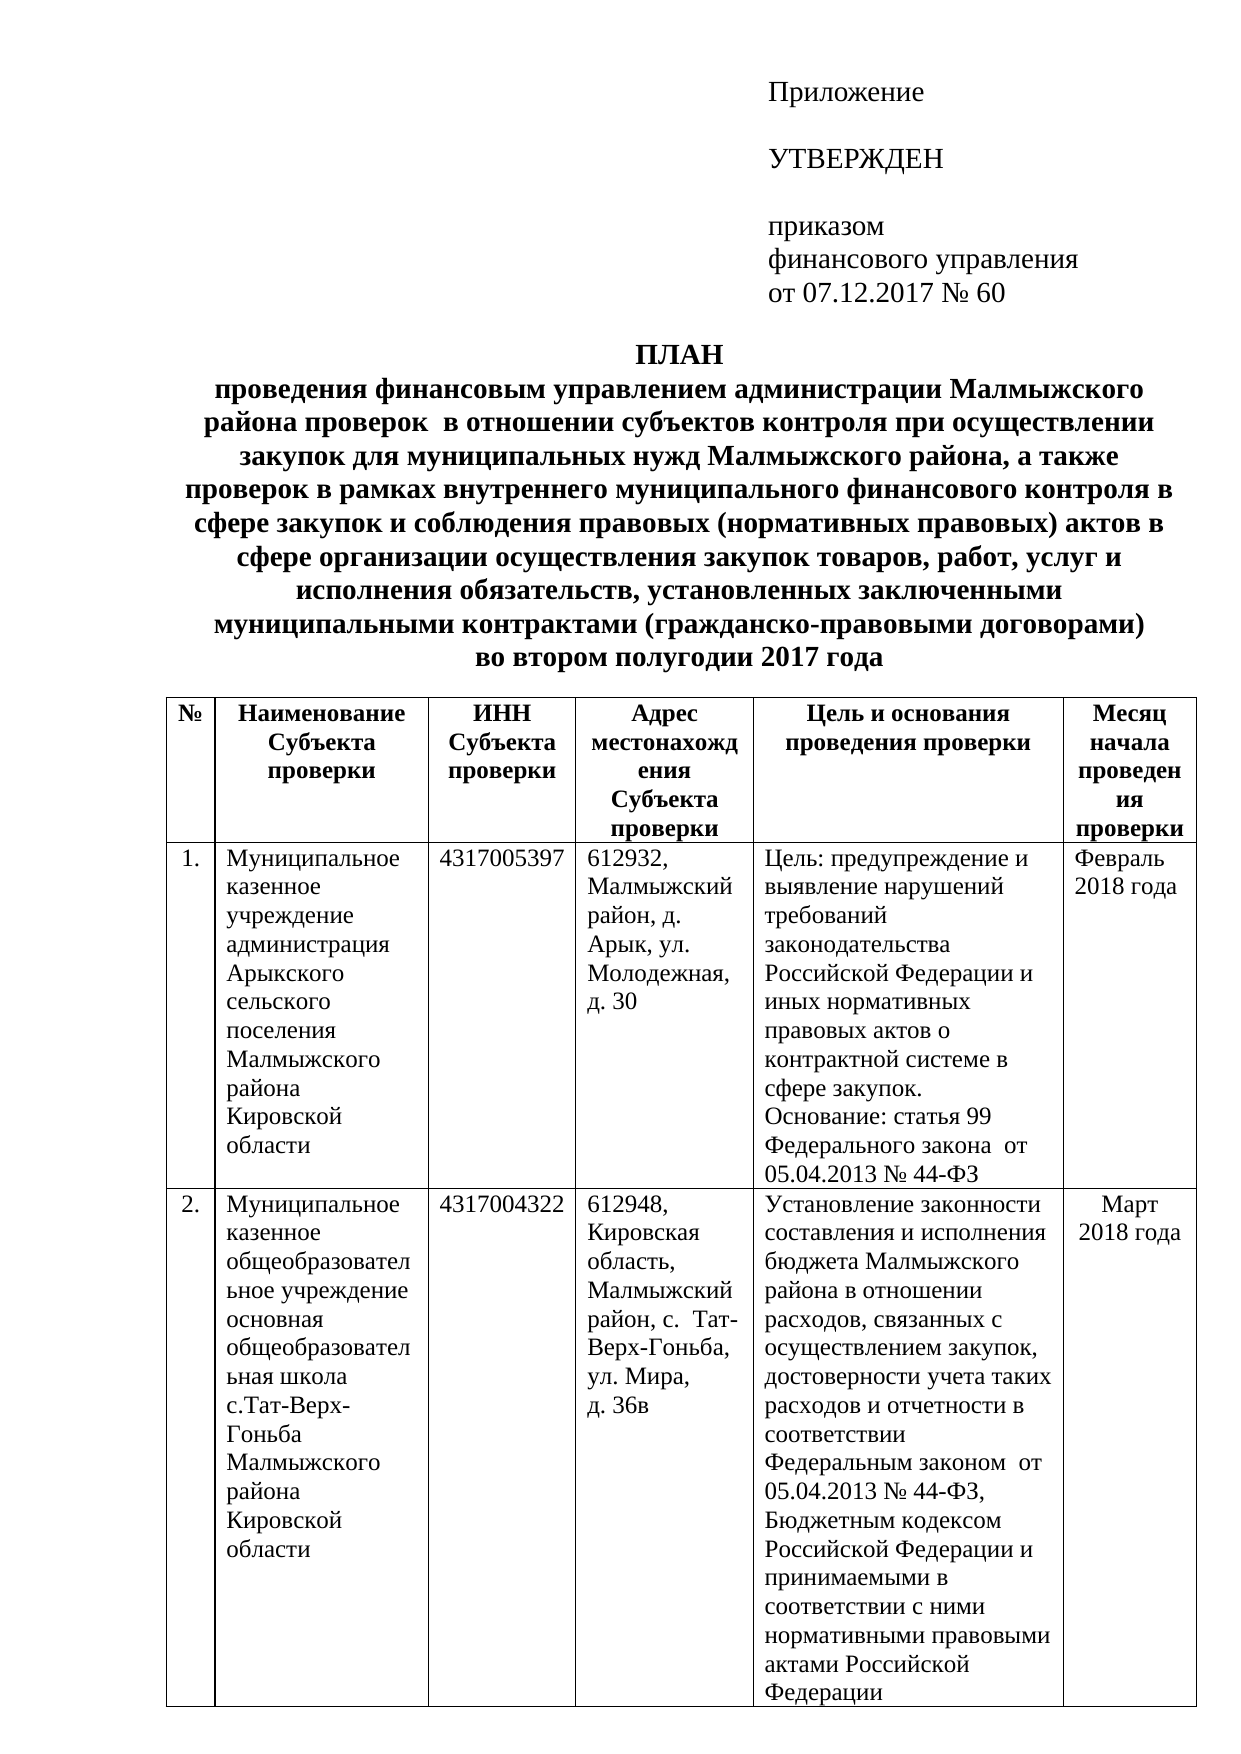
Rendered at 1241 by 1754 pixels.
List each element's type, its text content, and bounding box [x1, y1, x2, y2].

table_cell 4317005397 [429, 843, 575, 1188]
title приказом [768, 208, 1192, 242]
table_cell 4317004322 [429, 1189, 575, 1706]
table_header Месяц начала проведения проверки [1064, 698, 1196, 842]
text от 07.12.2017 № 60 [768, 275, 1181, 309]
table_cell 612948, Кировская область, Малмыжский район, с. Тат-Верх-Гоньба, ул. Мира, д. 36в [576, 1189, 753, 1706]
title Приложение [768, 74, 1181, 107]
table_header Цель и основания проведения проверки [754, 698, 1063, 842]
table_cell Муниципальное казенное учреждение администрация Арыкского сельского поселения Малмыжского района Кировской области [216, 843, 428, 1188]
table_cell 1. [167, 843, 214, 1188]
title финансового управления [768, 242, 1192, 275]
title УТВЕРЖДЕН [768, 141, 1181, 174]
table_cell 612932, Малмыжский район, д. Арык, ул. Молодежная, д. 30 [576, 843, 753, 1188]
table_cell Муниципальное казенное общеобразовательное учреждение основная общеобразовательная школа с.Тат-Верх-Гоньба Малмыжского района Кировской области [216, 1189, 428, 1706]
table_header ИНН Субъекта проверки [429, 698, 575, 842]
table_cell Цель: предупреждение и выявление нарушений требований законодательства Российской Федерации и иных нормативных правовых актов о контрактной системе в сфере закупок. Основание: статья 99 Федерального закона от 05.04.2013 № 44-ФЗ [754, 843, 1063, 1188]
table_header Адрес местонахождения Субъекта проверки [576, 698, 753, 842]
table_cell Установление законности составления и исполнения бюджета Малмыжского района в отношении расходов, связанных с осуществлением закупок, достоверности учета таких расходов и отчетности в соответствии Федеральным законом от 05.04.2013 № 44-ФЗ, Бюджетным кодексом Российской Федерации и принимаемыми в соответствии с ними нормативными правовыми актами Российской Федерации [754, 1189, 1063, 1706]
text во втором полугодии 2017 года [177, 639, 1181, 673]
table_header Наименование Субъекта проверки [216, 698, 428, 842]
table_header № [167, 698, 214, 842]
table_cell Февраль 2018 года [1064, 843, 1196, 1188]
table_cell Март 2018 года [1064, 1189, 1196, 1706]
text проведения финансовым управлением администрации Малмыжского района проверок в отношении субъектов контроля при осуществлении закупок для муниципальных нужд Малмыжского района, а также проверок в рамках внутреннего муниципального финансового контроля в сфере закупок и соблюдения правовых (нормативных правовых) актов в сфере организации осуществления закупок товаров, работ, услуг и исполнения обязательств, установленных заключенными муниципальными контрактами (гражданско-правовыми договорами) [177, 371, 1181, 639]
text ПЛАН [177, 337, 1181, 371]
table_cell 2. [167, 1189, 214, 1706]
